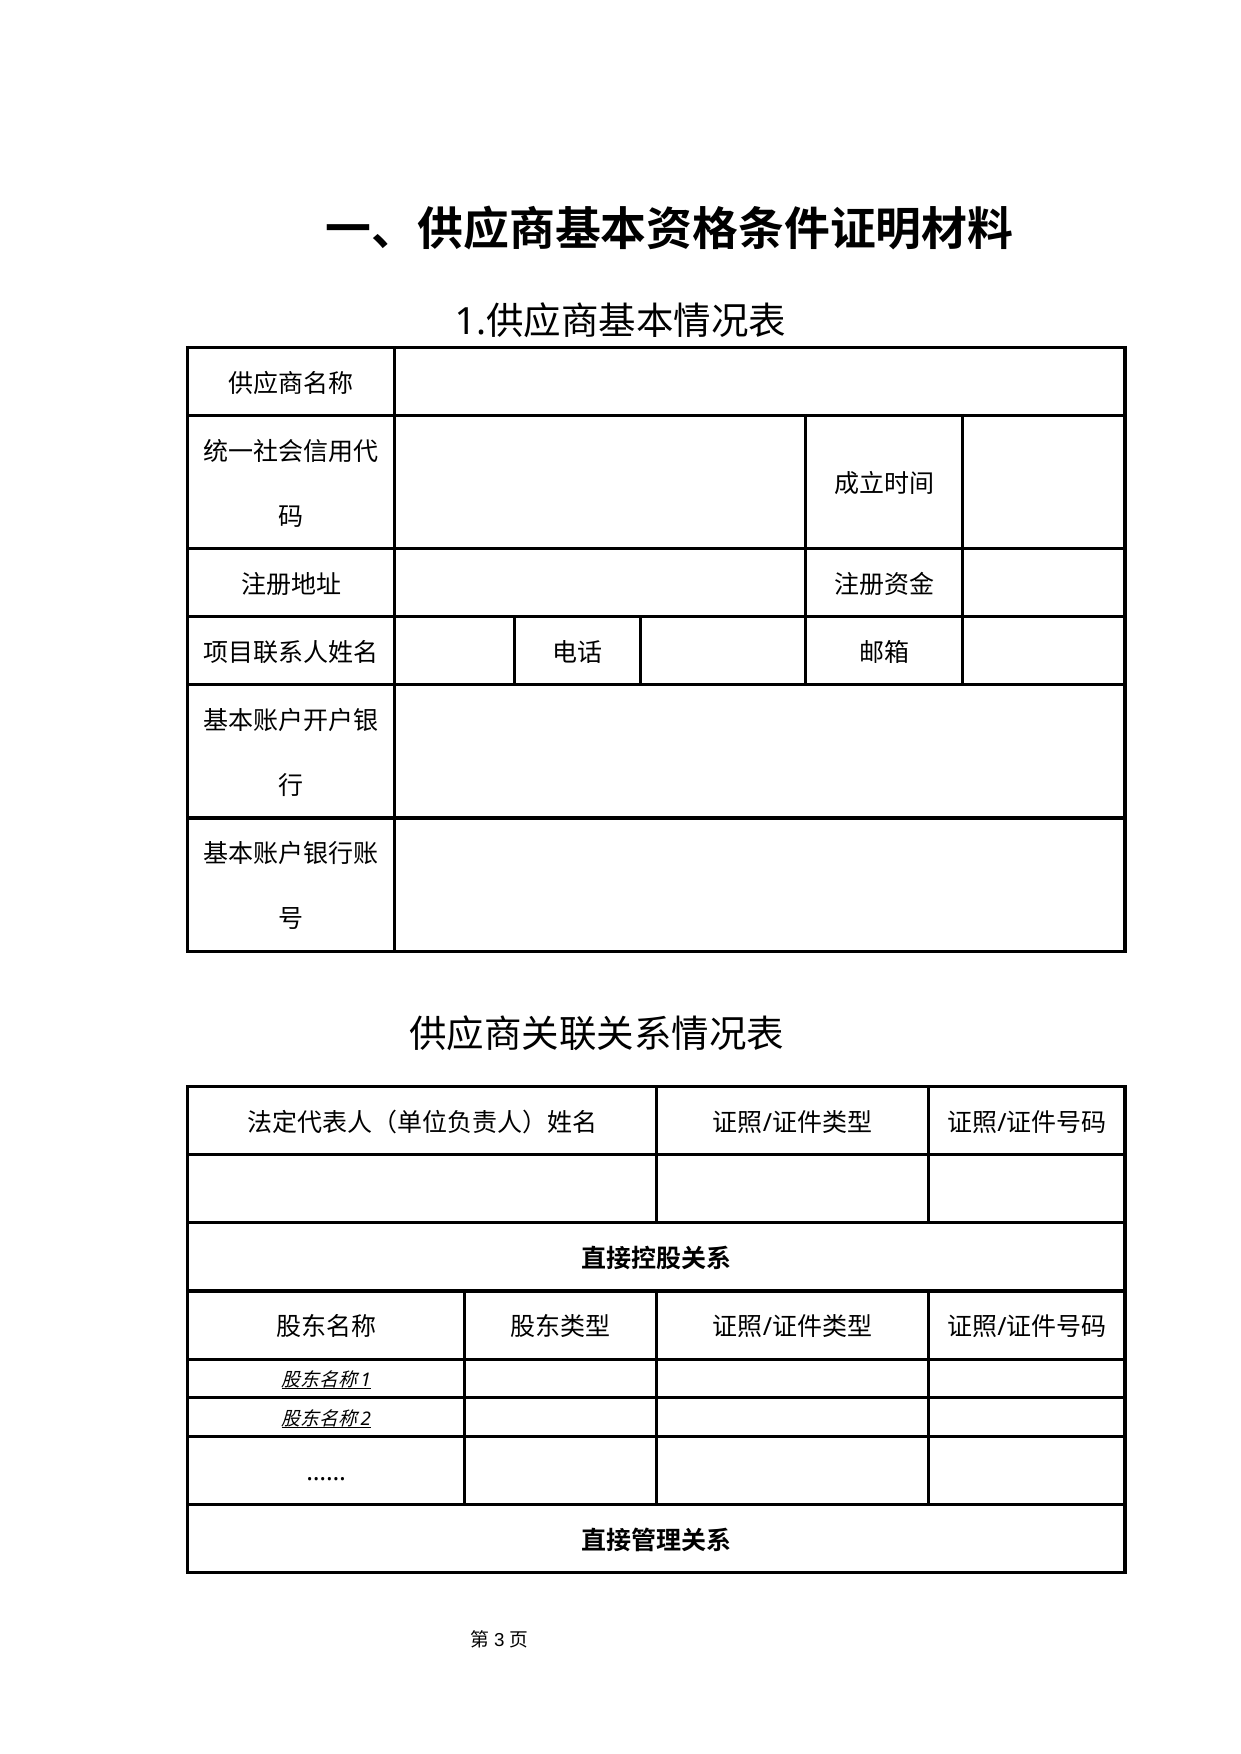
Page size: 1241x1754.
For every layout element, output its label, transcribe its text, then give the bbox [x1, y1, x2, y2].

table_cell [658, 1399, 927, 1434]
table_cell 统一社会信用代码 [189, 417, 393, 547]
table_cell 注册地址 [189, 550, 393, 615]
table_cell 基本账户银行账号 [189, 820, 393, 949]
table_header 证照/证件类型 [658, 1088, 927, 1153]
table_cell 证照/证件类型 [658, 1293, 927, 1357]
table_cell [930, 1361, 1123, 1396]
table_cell 股东名称2 [189, 1399, 463, 1434]
text 供应商关联关系情况表 [141, 1004, 1053, 1058]
table_cell …… [189, 1438, 463, 1503]
table_cell [930, 1438, 1123, 1503]
table_cell 股东名称1 [189, 1361, 463, 1396]
table_cell [466, 1438, 655, 1503]
table_cell [642, 618, 804, 683]
table_cell [930, 1399, 1123, 1434]
table_cell [658, 1438, 927, 1503]
table_cell [189, 1156, 655, 1221]
text 一、供应商基本资格条件证明材料 [187, 192, 1053, 258]
table_cell 注册资金 [807, 550, 961, 615]
table_cell [396, 550, 804, 615]
table_cell [396, 618, 513, 683]
table_cell [658, 1361, 927, 1396]
table_cell 成立时间 [807, 417, 961, 547]
text 1.供应商基本情况表 [187, 291, 1053, 346]
table_cell [396, 686, 1123, 816]
table_cell [658, 1156, 927, 1221]
table_header 证照/证件号码 [930, 1088, 1123, 1153]
table_cell [930, 1156, 1123, 1221]
table_cell 股东名称 [189, 1293, 463, 1357]
table_cell [964, 550, 1123, 615]
table_cell 直接管理关系 [189, 1506, 1123, 1571]
table_cell 电话 [516, 618, 639, 683]
table_header [396, 349, 1123, 414]
table_cell [964, 618, 1123, 683]
table_header 供应商名称 [189, 349, 393, 414]
table_header 法定代表人（单位负责人）姓名 [189, 1088, 655, 1153]
table_cell 证照/证件号码 [930, 1293, 1123, 1357]
table_cell [396, 820, 1123, 949]
table_cell [396, 417, 804, 547]
table_cell [964, 417, 1123, 547]
table_cell 直接控股关系 [189, 1224, 1123, 1289]
table_cell [466, 1361, 655, 1396]
table_cell 股东类型 [466, 1293, 655, 1357]
table_cell 邮箱 [807, 618, 961, 683]
table_cell 基本账户开户银行 [189, 686, 393, 816]
table_cell 项目联系人姓名 [189, 618, 393, 683]
table_cell [466, 1399, 655, 1434]
